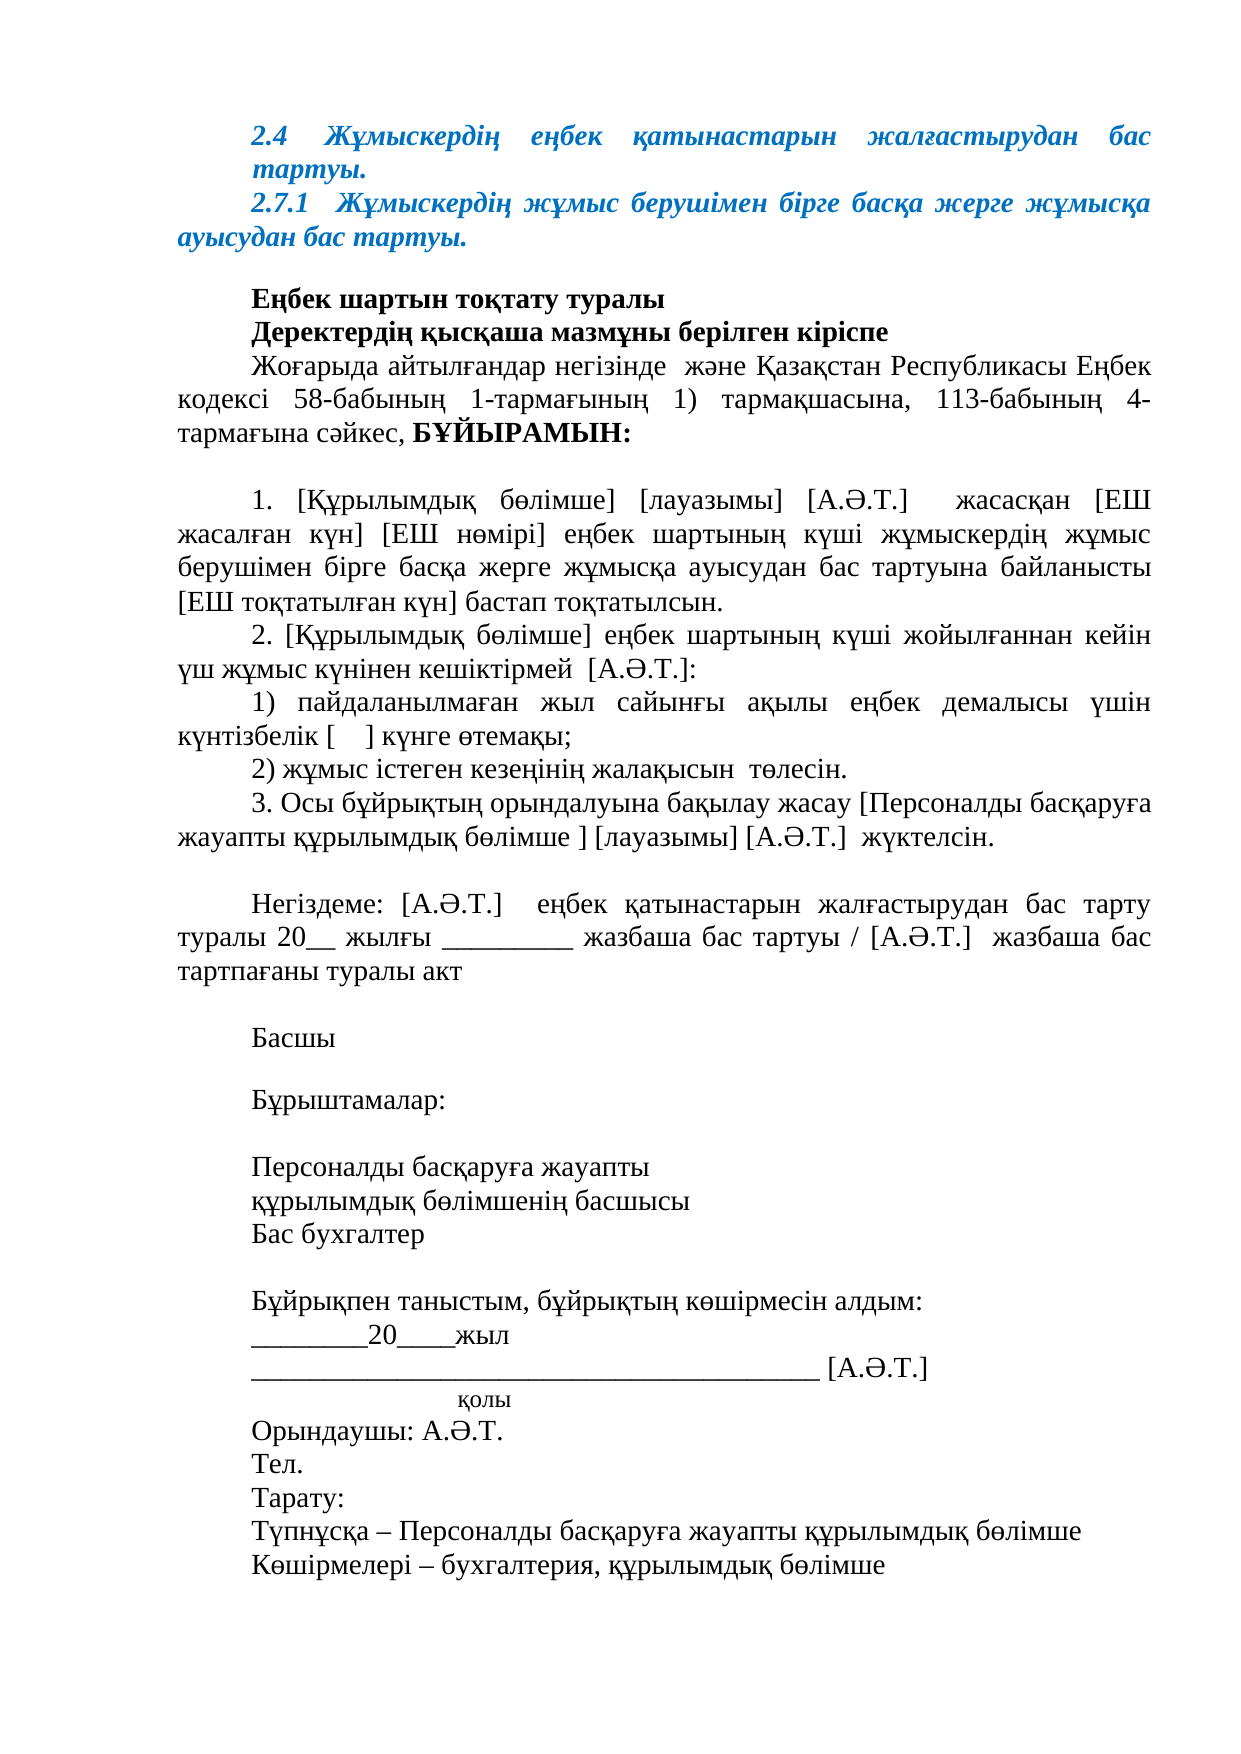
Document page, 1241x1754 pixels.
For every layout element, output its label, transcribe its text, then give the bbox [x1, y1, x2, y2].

text Көшірмелері – бухгалтерия, құрылымдық бөлімше [177, 1547, 1152, 1581]
list _______________________________________ [А.Ә.Т.] [177, 1351, 1152, 1384]
text 2) жұмыс істеген кезеңінің жалақысын төлесін. [177, 752, 1152, 785]
text 3. Осы бұйрықтың орындалуына бақылау жасау [Персоналды басқаруға жауапты құрылымдық бөлімше ] [лауазымы] [А.Ә.Т.] жүктелсін. [177, 785, 1152, 852]
subtitle Жұмыскердің жұмыс берушімен бірге басқа жерге жұмысқа ауысудан бас тартуы. [177, 185, 1152, 252]
list Басшы [177, 1020, 1152, 1053]
text 1. [Құрылымдық бөлімше] [лауазымы] [А.Ә.Т.] жасасқан [ЕШ жасалған күн] [ЕШ нөмірі] еңбек шартының күші жұмыскердің жұмыс берушімен бірге басқа жерге жұмысқа ауысудан бас тартуына байланысты [ЕШ тоқтатылған күн] бастап тоқтатылсын. [177, 482, 1152, 617]
text Түпнұсқа – Персоналды басқаруға жауапты құрылымдық бөлімше [177, 1513, 1152, 1547]
text Деректердің қысқаша мазмұны берілген кіріспе [177, 314, 1152, 348]
text Негіздеме: [А.Ә.Т.] еңбек қатынастарын жалғастырудан бас тарту туралы 20__ жылғы _________ жазбаша бас тартуы / [А.Ә.Т.] жазбаша бас тартпағаны туралы акт [177, 886, 1152, 986]
text 1) пайдаланылмаған жыл сайынғы ақылы еңбек демалысы үшін күнтізбелік [ ] күнге өтемақы; [177, 684, 1152, 752]
text Бұйрықпен таныстым, бұйрықтың көшірмесін алдым: [177, 1283, 1152, 1317]
list ________20____жыл [177, 1317, 1152, 1351]
text құрылымдық бөлімшенің басшысы [177, 1183, 1152, 1216]
text Жоғарыда айтылғандар негізінде және Қазақстан Республикасы Еңбек кодексі 58-бабының 1-тармағының 1) тармақшасына, 113-бабының 4-тармағына сәйкес, БҰЙЫРАМЫН: [177, 348, 1152, 449]
text Бұрыштамалар: [177, 1082, 1152, 1116]
text Еңбек шартын тоқтату туралы [177, 281, 1152, 314]
text Бас бухгалтер [177, 1216, 1152, 1250]
subtitle Жұмыскердің еңбек қатынастарын жалғастырудан бас тартуы. [251, 118, 1152, 185]
text 2. [Құрылымдық бөлімше] еңбек шартының күші жойылғаннан кейін үш жұмыс күнінен кешіктірмей [А.Ә.Т.]: [177, 617, 1152, 684]
text Тарату: [177, 1480, 1152, 1513]
text Орындаушы: А.Ә.Т. [177, 1413, 1152, 1446]
text Тел. [177, 1446, 1152, 1480]
text Персоналды басқаруға жауапты [177, 1149, 1152, 1183]
list қолы [177, 1384, 1152, 1413]
